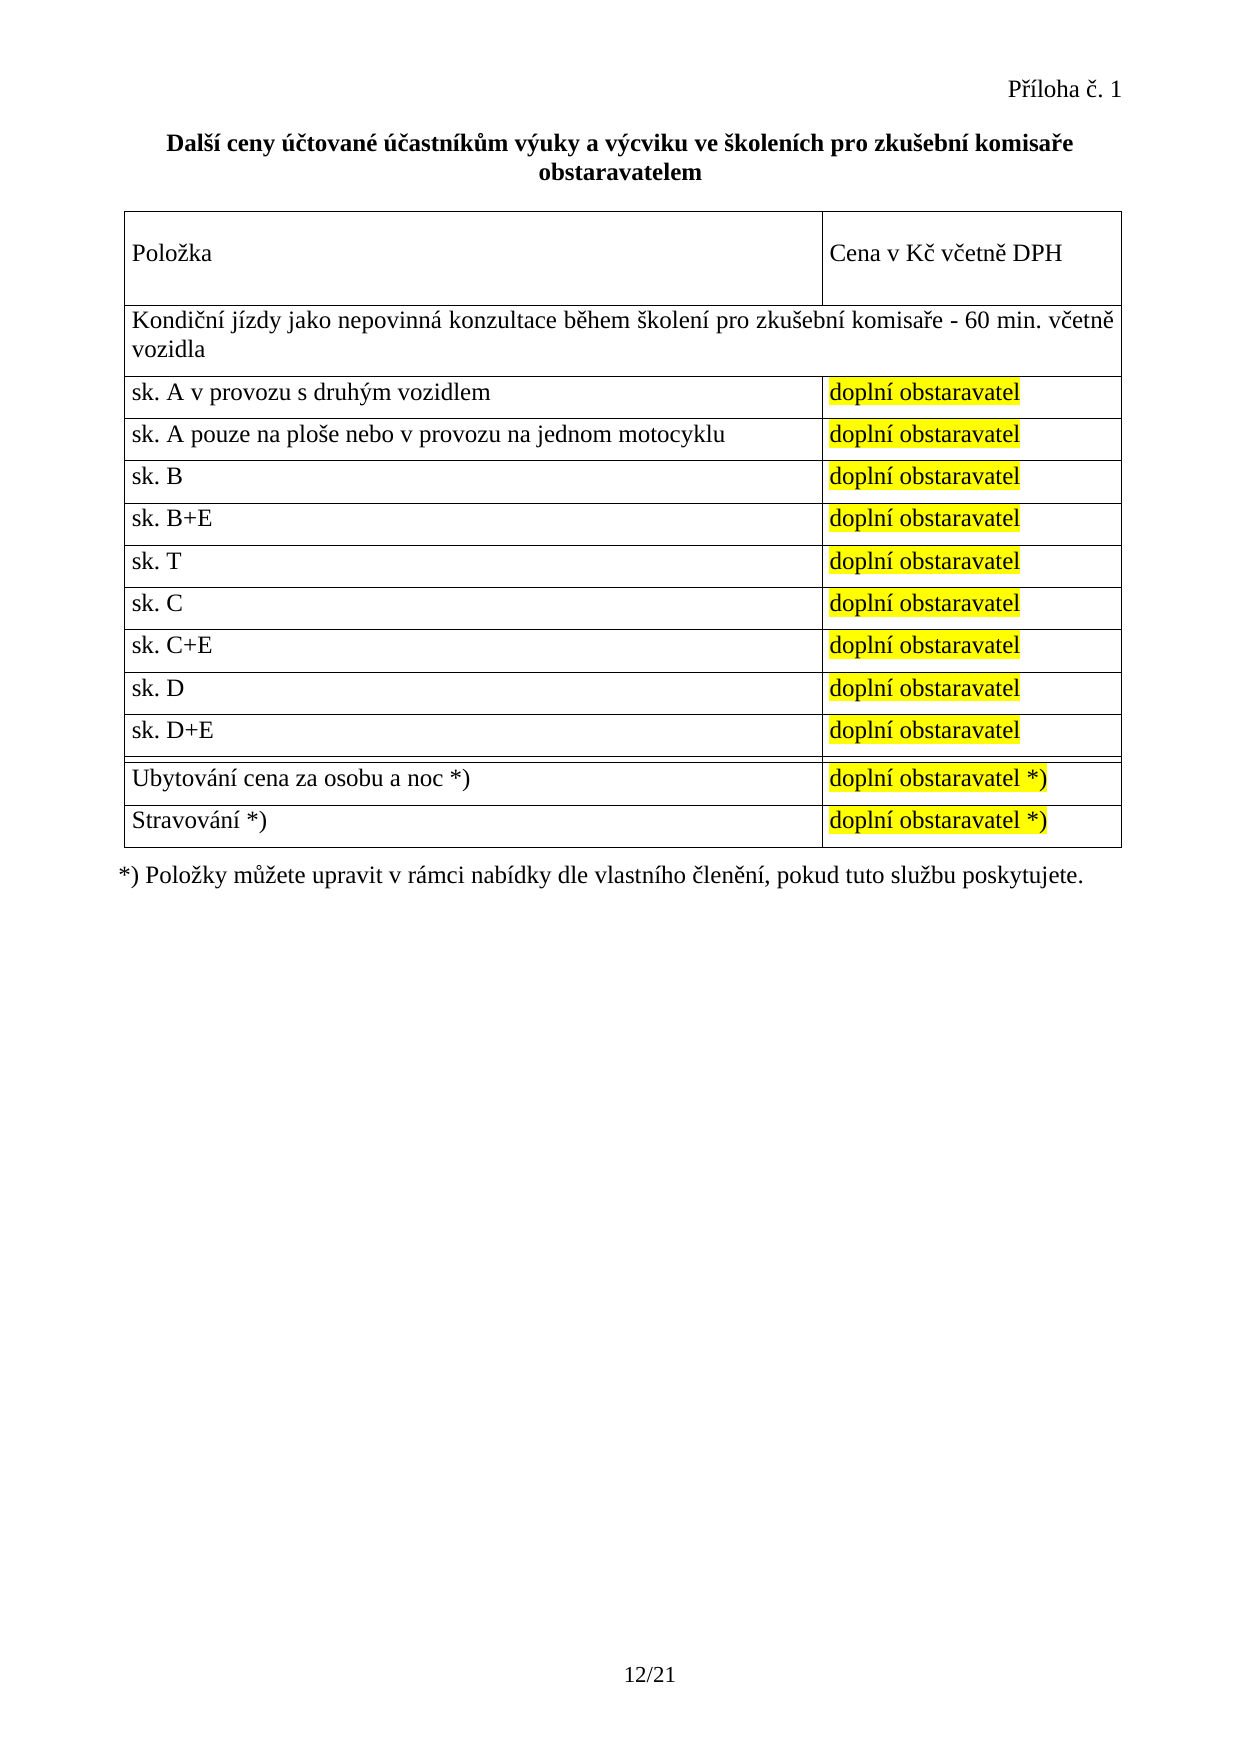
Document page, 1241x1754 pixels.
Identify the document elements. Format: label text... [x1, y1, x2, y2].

table_cell doplní obstaravatel [823, 630, 1121, 672]
table_cell [125, 757, 822, 762]
table_cell Stravování *) [125, 806, 822, 847]
table_cell doplní obstaravatel [823, 673, 1121, 714]
table_cell doplní obstaravatel [823, 377, 1121, 418]
table_cell sk. A pouze na ploše nebo v provozu na jednom motocyklu [125, 419, 822, 460]
text Další ceny účtované účastníkům výuky a výcviku ve školeních pro zkušební komisaře obstaravatelem [118, 128, 1122, 186]
table_cell doplní obstaravatel [823, 588, 1121, 629]
table_cell doplní obstaravatel [823, 419, 1121, 460]
table_cell sk. B+E [125, 504, 822, 545]
table_cell doplní obstaravatel [823, 461, 1121, 502]
table_cell Ubytování cena za osobu a noc *) [125, 763, 822, 804]
table_cell sk. A v provozu s druhým vozidlem [125, 377, 822, 418]
table_cell doplní obstaravatel [823, 504, 1121, 545]
table_header Položka [125, 212, 822, 304]
table_cell sk. T [125, 546, 822, 587]
table_header Cena v Kč včetně DPH [823, 212, 1121, 304]
table_cell doplní obstaravatel *) [823, 806, 1121, 847]
table_cell doplní obstaravatel *) [823, 763, 1121, 804]
table_cell doplní obstaravatel [823, 715, 1121, 756]
table_cell sk. B [125, 461, 822, 502]
text *) Položky můžete upravit v rámci nabídky dle vlastního členění, pokud tuto službu poskytujete. [118, 860, 1122, 889]
table_cell sk. C+E [125, 630, 822, 672]
table_cell sk. D+E [125, 715, 822, 756]
table_cell sk. C [125, 588, 822, 629]
table_cell sk. D [125, 673, 822, 714]
table_cell doplní obstaravatel [823, 546, 1121, 587]
table_cell [823, 757, 1121, 762]
table_cell Kondiční jízdy jako nepovinná konzultace během školení pro zkušební komisaře - 60 min. včetně vozidla [125, 306, 1121, 376]
